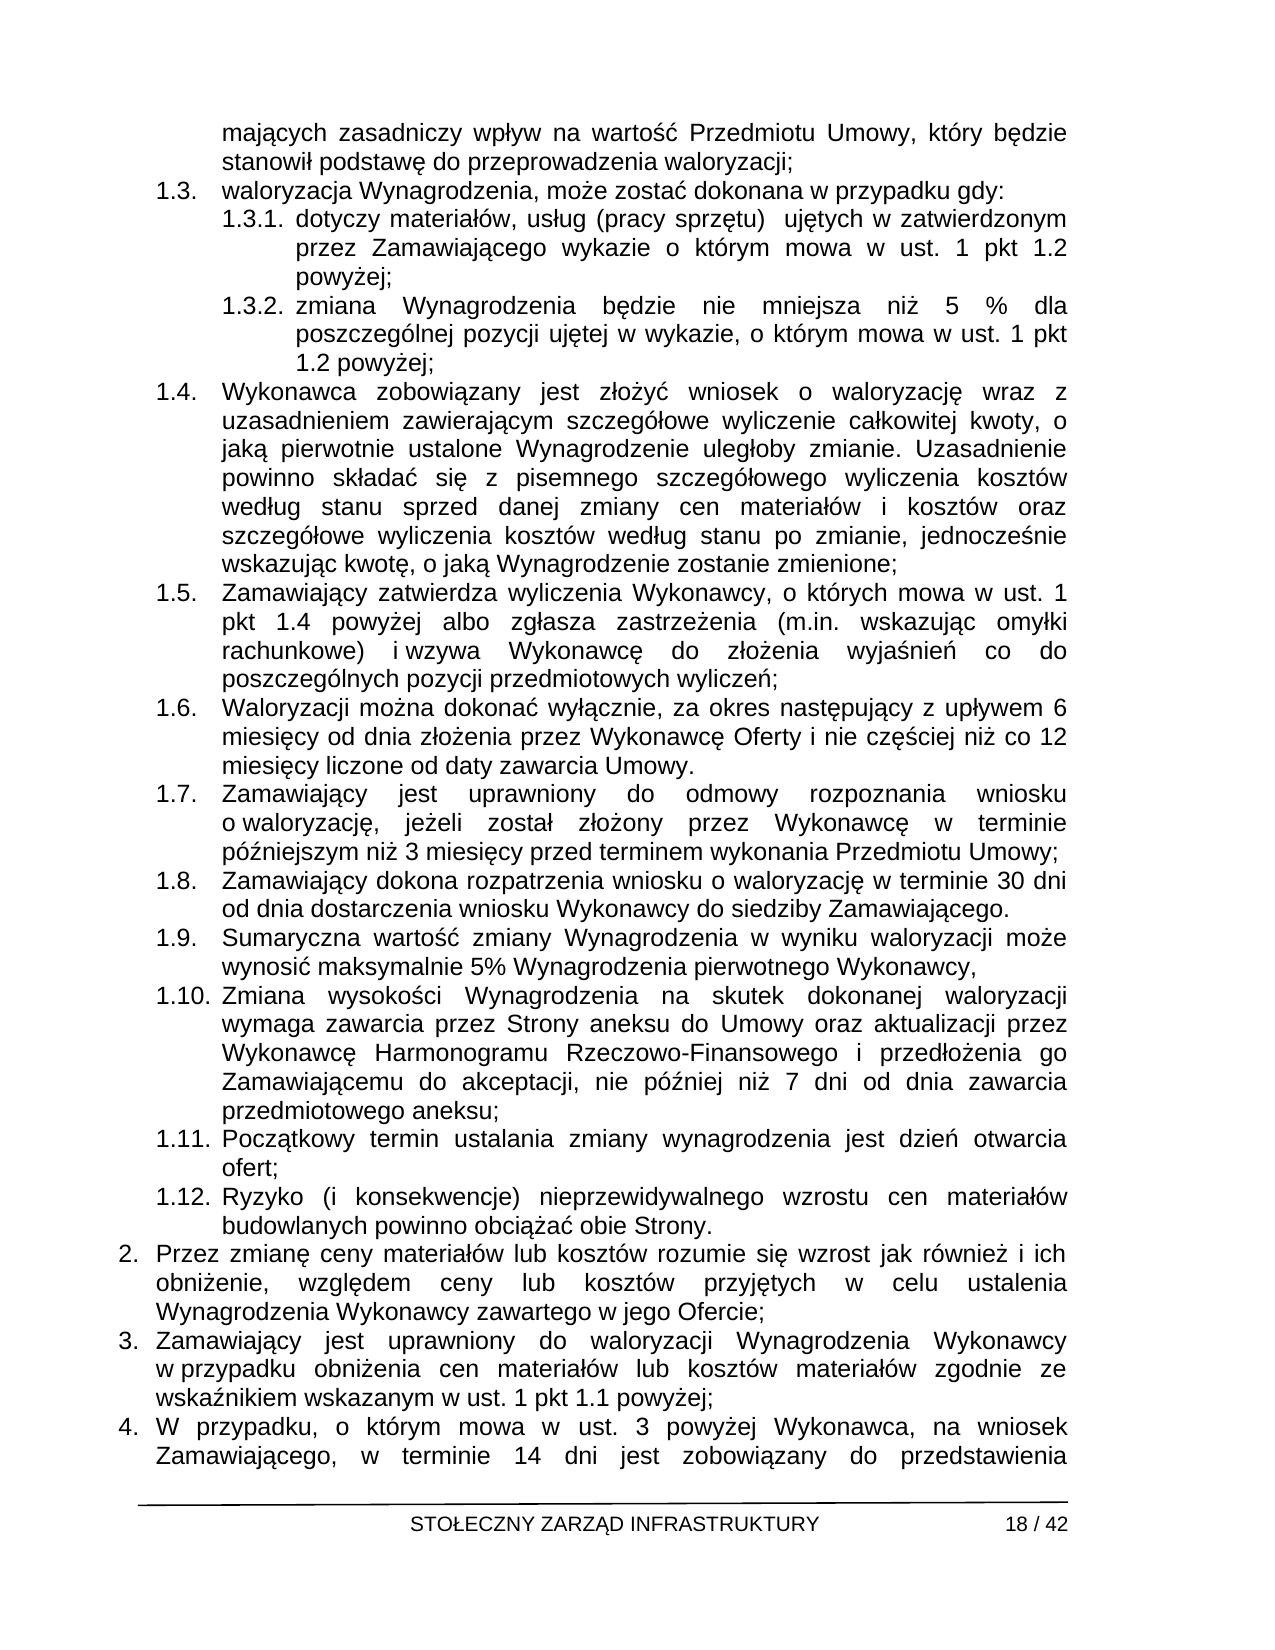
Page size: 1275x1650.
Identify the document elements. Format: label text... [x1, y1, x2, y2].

list Zamawiający jest uprawniony do odmowy rozpoznania wniosku o waloryzację, jeżeli został złożony przez Wykonawcę w terminie późniejszym niż 3 miesięcy przed terminem wykonania Przedmiotu Umowy; [156, 779, 1068, 866]
list Początkowy termin ustalania zmiany wynagrodzenia jest dzień otwarcia ofert; [156, 1124, 1068, 1182]
list Zamawiający dokona rozpatrzenia wniosku o waloryzację w terminie 30 dni od dnia dostarczenia wniosku Wykonawcy do siedziby Zamawiającego. [156, 866, 1068, 923]
list Ryzyko (i konsekwencje) nieprzewidywalnego wzrostu cen materiałów budowlanych powinno obciążać obie Strony. [156, 1182, 1068, 1239]
list Zamawiający jest uprawniony do waloryzacji Wynagrodzenia Wykonawcy w przypadku obniżenia cen materiałów lub kosztów materiałów zgodnie ze wskaźnikiem wskazanym w ust. 1 pkt 1.1 powyżej; [118, 1326, 1068, 1412]
list Przez zmianę ceny materiałów lub kosztów rozumie się wzrost jak również i ich obniżenie, względem ceny lub kosztów przyjętych w celu ustalenia Wynagrodzenia Wykonawcy zawartego w jego Ofercie; [118, 1239, 1068, 1326]
list Sumaryczna wartość zmiany Wynagrodzenia w wyniku waloryzacji może wynosić maksymalnie 5% Wynagrodzenia pierwotnego Wykonawcy, [156, 923, 1068, 981]
list Wykonawca zobowiązany jest złożyć wniosek o waloryzację wraz z uzasadnieniem zawierającym szczegółowe wyliczenie całkowitej kwoty, o jaką pierwotnie ustalone Wynagrodzenie uległoby zmianie. Uzasadnienie powinno składać się z pisemnego szczegółowego wyliczenia kosztów według stanu sprzed danej zmiany cen materiałów i kosztów oraz szczegółowe wyliczenia kosztów według stanu po zmianie, jednocześnie wskazując kwotę, o jaką Wynagrodzenie zostanie zmienione; [156, 377, 1068, 578]
list Waloryzacji można dokonać wyłącznie, za okres następujący z upływem 6 miesięcy od dnia złożenia przez Wykonawcę Oferty i nie częściej niż co 12 miesięcy liczone od daty zawarcia Umowy. [156, 693, 1068, 779]
list waloryzacja Wynagrodzenia, może zostać dokonana w przypadku gdy: [156, 176, 1068, 204]
list dotyczy materiałów, usług (pracy sprzętu) ujętych w zatwierdzonym przez Zamawiającego wykazie o którym mowa w ust. 1 pkt 1.2 powyżej; [222, 204, 1068, 291]
list Zmiana wysokości Wynagrodzenia na skutek dokonanej waloryzacji wymaga zawarcia przez Strony aneksu do Umowy oraz aktualizacji przez Wykonawcę Harmonogramu Rzeczowo-Finansowego i przedłożenia go Zamawiającemu do akceptacji, nie później niż 7 dni od dnia zawarcia przedmiotowego aneksu; [156, 981, 1068, 1124]
list zmiana Wynagrodzenia będzie nie mniejsza niż 5 % dla poszczególnej pozycji ujętej w wykazie, o którym mowa w ust. 1 pkt 1.2 powyżej; [222, 291, 1068, 377]
list Zamawiający zatwierdza wyliczenia Wykonawcy, o których mowa w ust. 1 pkt 1.4 powyżej albo zgłasza zastrzeżenia (m.in. wskazując omyłki rachunkowe) i wzywa Wykonawcę do złożenia wyjaśnień co do poszczególnych pozycji przedmiotowych wyliczeń; [156, 578, 1068, 693]
